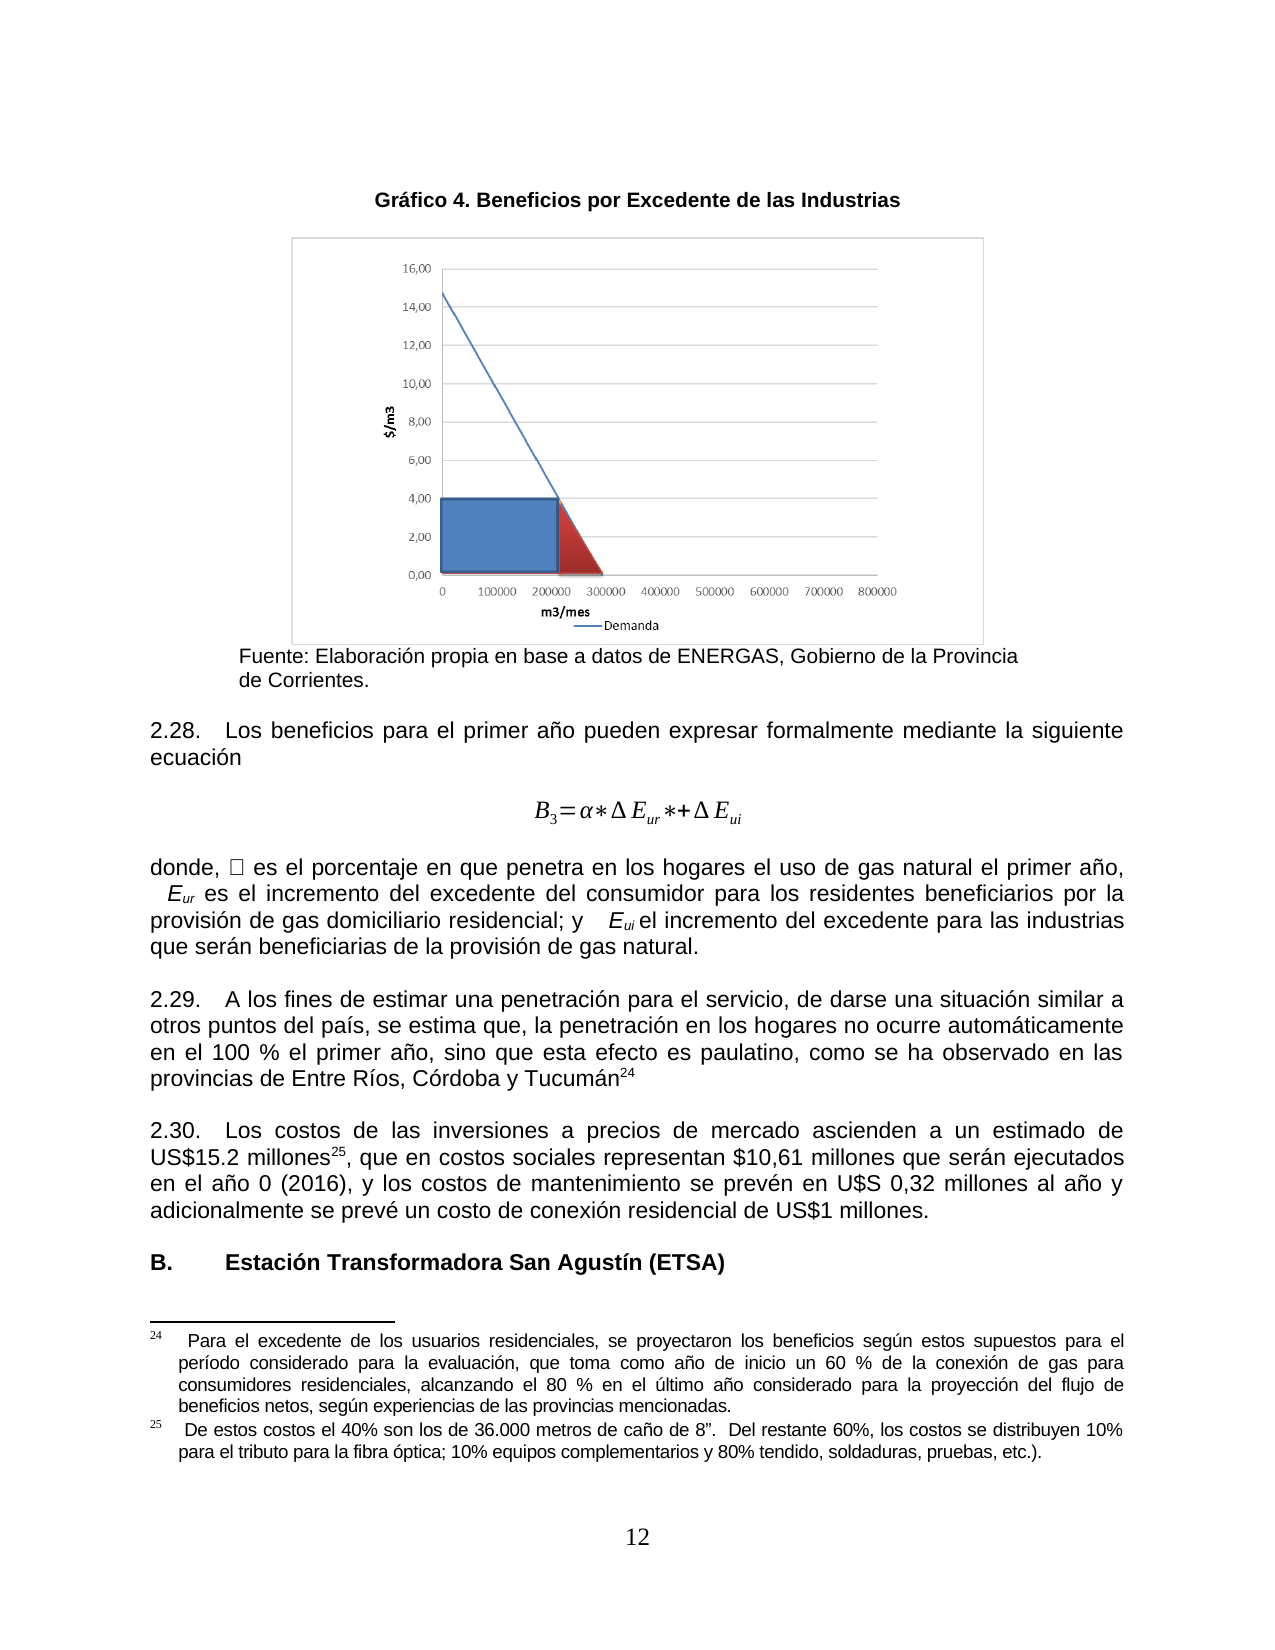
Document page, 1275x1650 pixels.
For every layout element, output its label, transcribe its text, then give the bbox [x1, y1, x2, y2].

list A los fines de estimar una penetración para el servicio, de darse una situación similar a otros puntos del país, se estima que, la penetración en los hogares no ocurre automáticamente en el 100 % el primer año, sino que esta efecto es paulatino, como se ha observado en las provincias de Entre Ríos, Córdoba y Tucumán [150, 986, 1125, 1091]
picture [291, 237, 984, 645]
list Los beneficios para el primer año pueden expresar formalmente mediante la siguiente ecuación [150, 717, 1125, 770]
text donde,  es el porcentaje en que penetra en los hogares el uso de gas natural el primer año, Eur es el incremento del excedente del consumidor para los residentes beneficiarios por la provisión de gas domiciliario residencial; y Eui el incremento del excedente para las industrias que serán beneficiarias de la provisión de gas natural. [150, 854, 1125, 959]
text Fuente: Elaboración propia en base a datos de ENERGAS, Gobierno de la Provincia de Corrientes. [239, 644, 1042, 692]
list Los costos de las inversiones a precios de mercado ascienden a un estimado de US$15.2 millones, que en costos sociales representan $10,61 millones que serán ejecutados en el año 0 (2016), y los costos de mantenimiento se prevén en U$S 0,32 millones al año y adicionalmente se prevé un costo de conexión residencial de US$1 millones. [150, 1117, 1125, 1223]
list Estación Transformadora San Agustín (ETSA) [150, 1249, 1125, 1276]
list Gráfico 4. Beneficios por Excedente de las Industrias [150, 187, 1125, 211]
